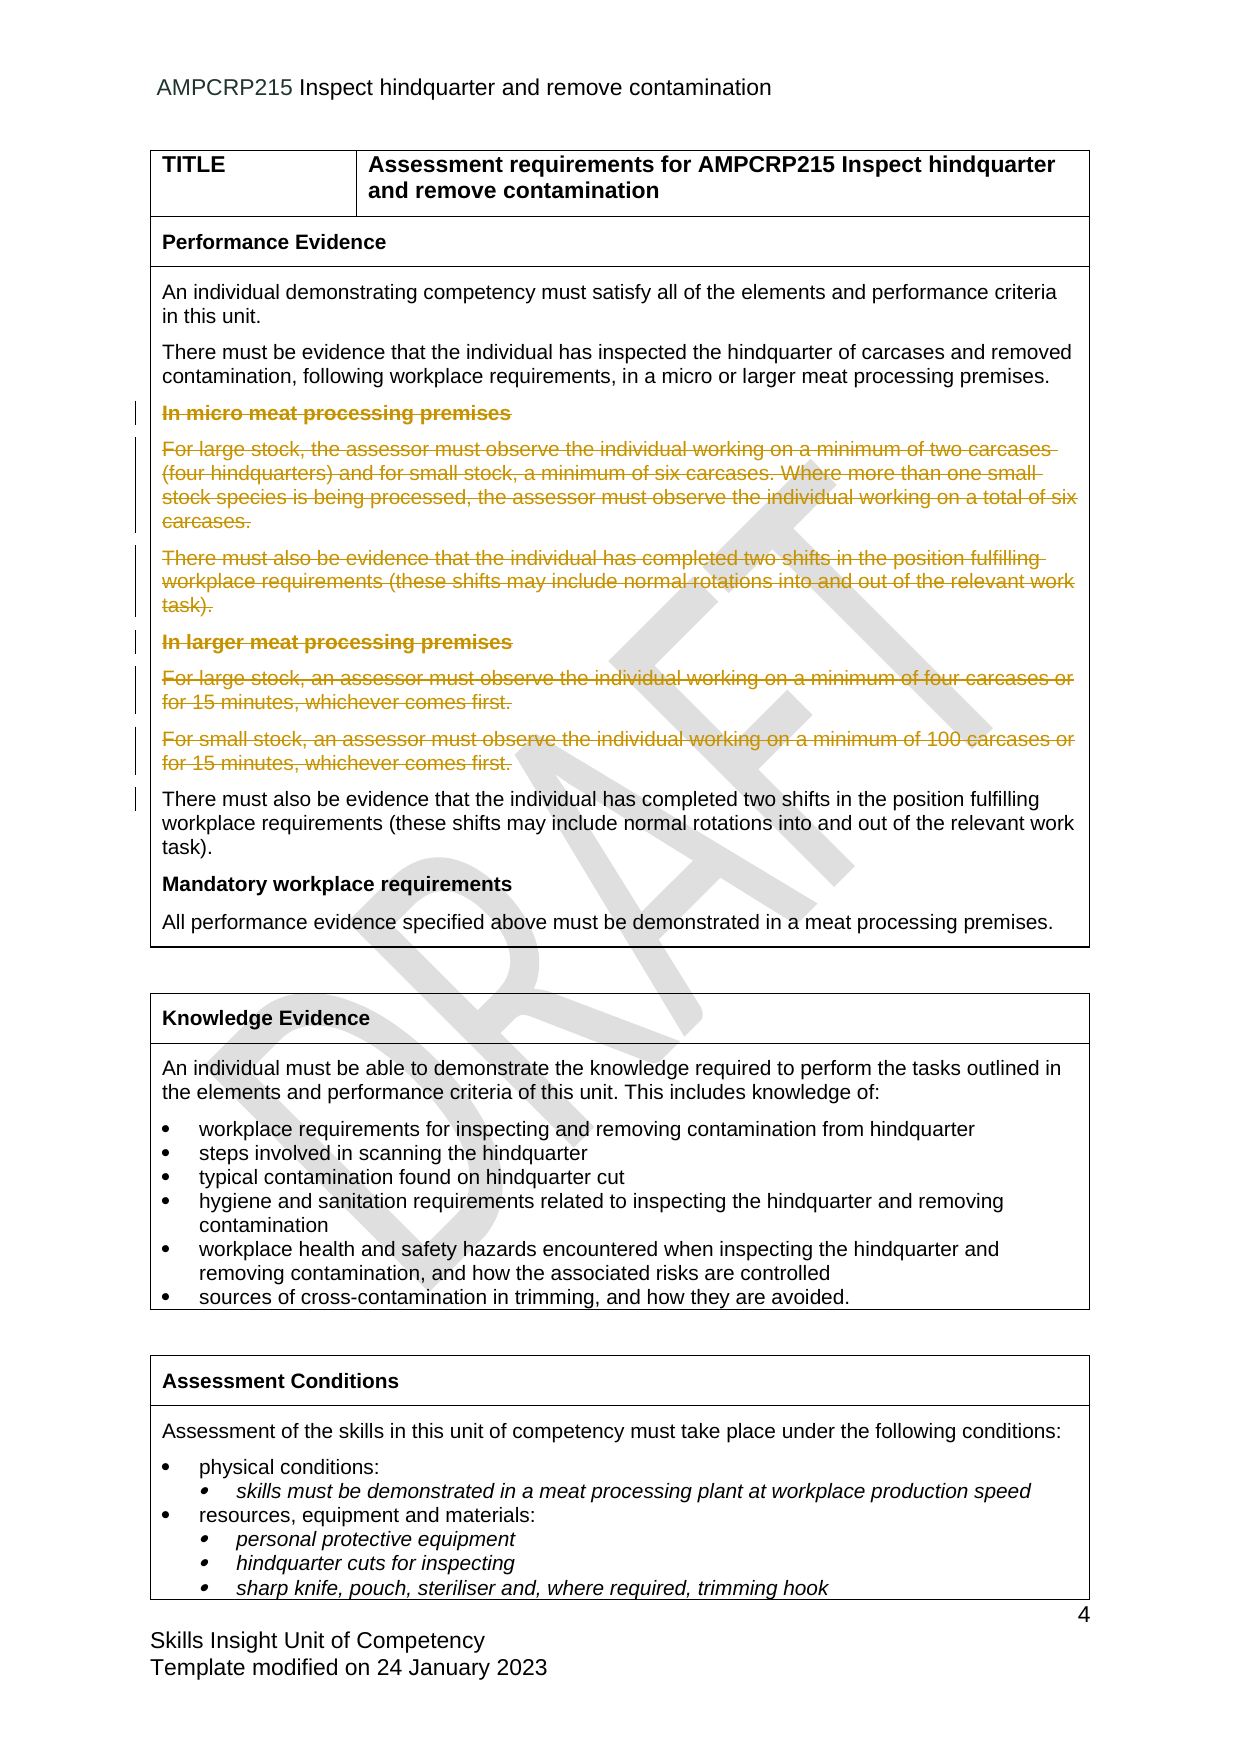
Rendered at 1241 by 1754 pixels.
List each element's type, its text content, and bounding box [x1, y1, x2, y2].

table_header Assessment requirements for AMPCRP215 Inspect hindquarter and remove contamination [357, 151, 1089, 216]
table_cell An individual must be able to demonstrate the knowledge required to perform the tasks outlined in the elements and performance criteria of this unit. This includes knowledge of: workplace requirements for inspecting and removing contamination from hindquarter steps involved in scanning the hindquarter typical contamination found on hindquarter cut hygiene and sanitation requirements related to inspecting the hindquarter and removing contamination workplace health and safety hazards encountered when inspecting the hindquarter and removing contamination, and how the associated risks are controlled sources of cross-contamination in trimming, and how they are avoided. [151, 1044, 1089, 1309]
table_header TITLE [151, 151, 356, 216]
table_header Knowledge Evidence [151, 994, 1089, 1043]
table_cell Performance Evidence [151, 217, 1089, 266]
table_cell An individual demonstrating competency must satisfy all of the elements and performance criteria in this unit. There must be evidence that the individual has inspected the hindquarter of carcases and removed contamination, following workplace requirements, in a micro or larger meat processing premises. There must also be evidence that the individual has completed two shifts in the position fulfilling workplace requirements (these shifts may include normal rotations into and out of the relevant work task). Mandatory workplace requirements All performance evidence specified above must be demonstrated in a meat processing premises. [151, 267, 1089, 946]
table_header Assessment Conditions [151, 1356, 1089, 1405]
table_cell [151, 1406, 1089, 1599]
